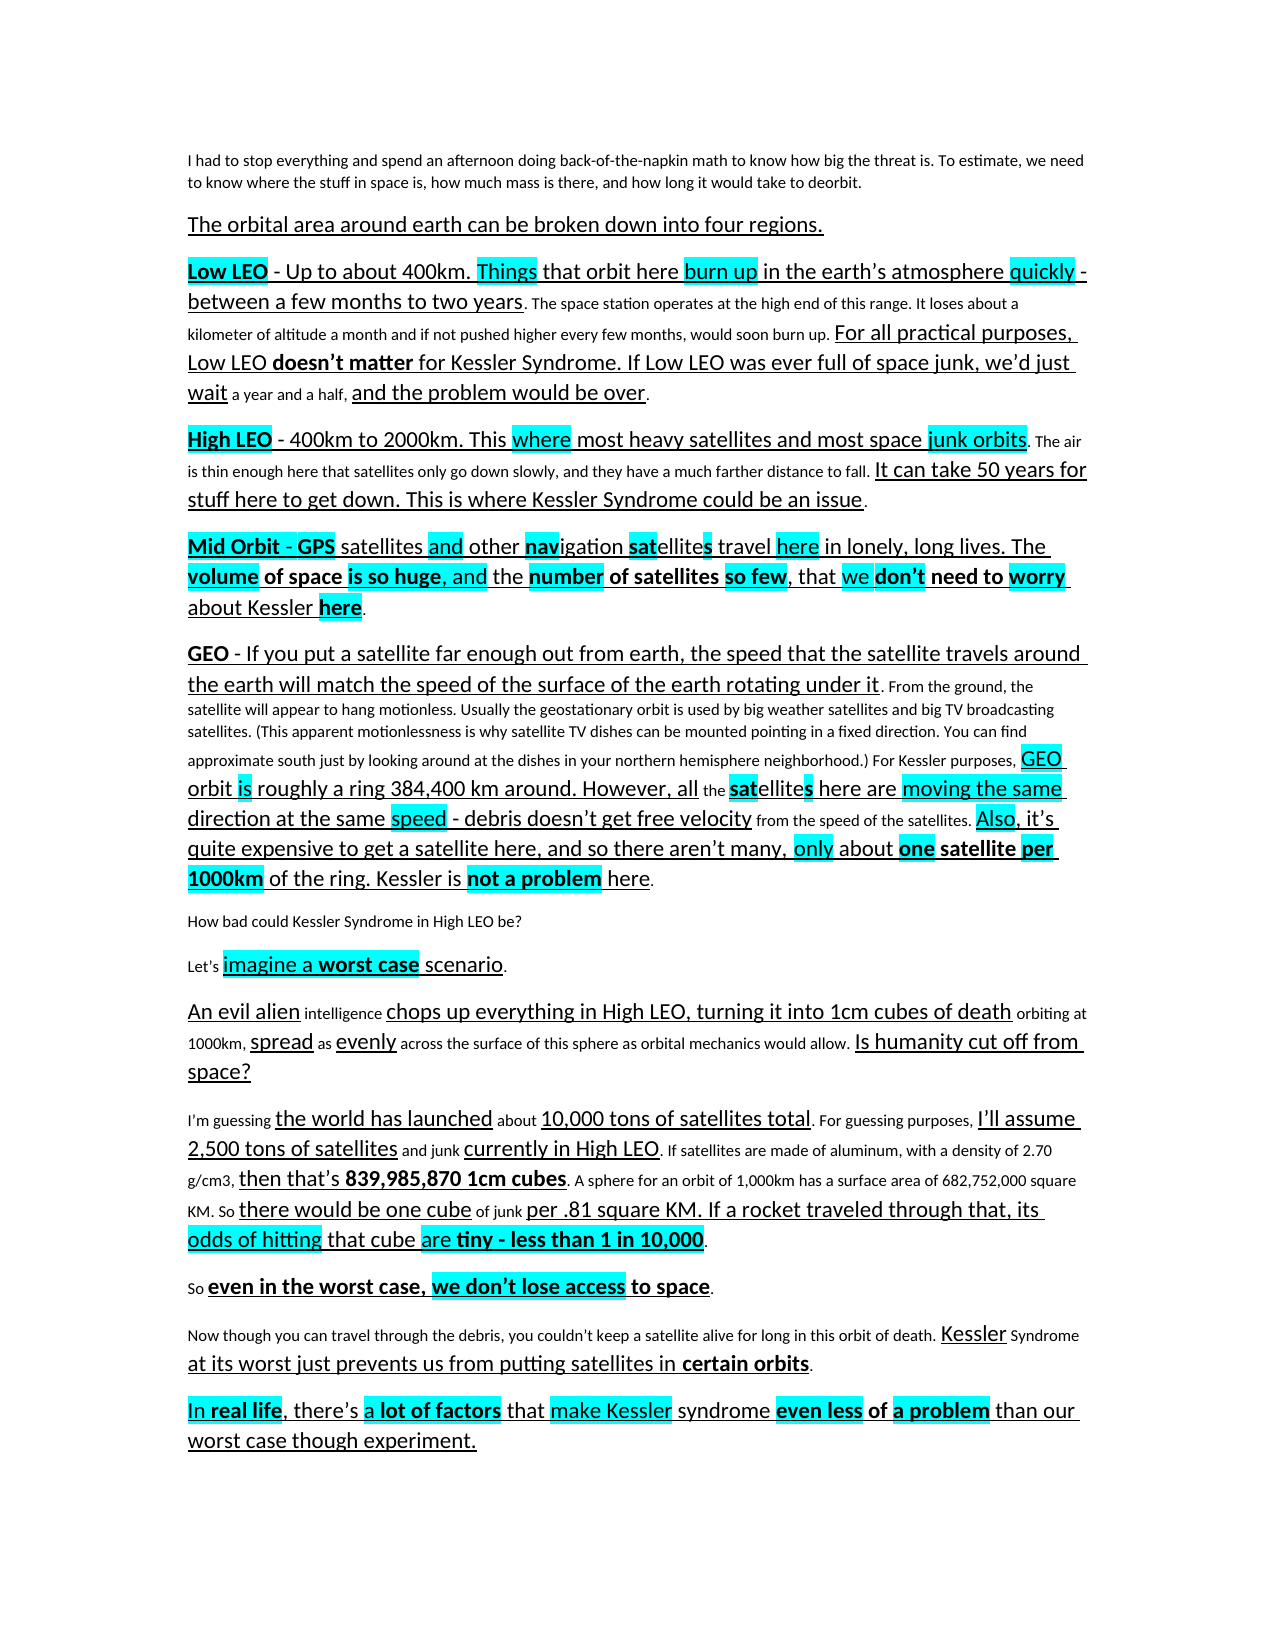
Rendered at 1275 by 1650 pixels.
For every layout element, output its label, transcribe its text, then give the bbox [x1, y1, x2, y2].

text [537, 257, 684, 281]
text How bad could Kessler Syndrome in High LEO be? [187, 911, 1087, 932]
text An evil alien intelligence chops up everything in High LEO, turning it into 1cm cubes of death orbiting at 1000km, spread as evenly across the surface of this sphere as orbital mechanics would allow. Is humanity cut off from space? [187, 997, 1087, 1085]
text I had to stop everything and spend an afternoon doing back-of-the-napkin math to know how big the threat is. To estimate, we need to know where the stuff in space is, how much mass is there, and how long it would take to deorbit. [187, 150, 1087, 192]
text The orbital area around earth can be broken down into four regions. [187, 210, 1087, 238]
text GEO - If you put a satellite far enough out from earth, the speed that the satellite travels around the earth will match the speed of the surface of the earth rotating under it. From the ground, the satellite will appear to hang motionless. Usually the geostationary orbit is used by big weather satellites and big TV broadcasting satellites. (This apparent motionlessness is why satellite TV dishes can be mounted pointing in a fixed direction. You can find approximate south just by looking around at the dishes in your northern hemisphere neighborhood.) For Kessler purposes, GEO orbit is roughly a ring 384,400 km around. However, all the satellites here are moving the same direction at the same speed - debris doesn’t get free velocity from the speed of the satellites. Also, it’s quite expensive to get a satellite here, and so there aren’t many, only about one satellite per 1000km of the ring. Kessler is not a problem here. [187, 665, 1087, 893]
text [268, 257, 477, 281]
text Mid Orbit - GPS satellites and other navigation satellites travel here in lonely, long lives. The volume of space is so huge, and the number of satellites so few, that we don’t need to worry about Kessler here. [187, 532, 1087, 621]
text Low LEO - Up to about 400km. Things that orbit here burn up in the earth’s atmosphere quickly - between a few months to two years. The space station operates at the high end of this range. It loses about a kilometer of altitude a month and if not pushed higher every few months, would soon burn up. For all practical purposes, Low LEO doesn’t matter for Kessler Syndrome. If Low LEO was ever full of space junk, we’d just wait a year and a half, and the problem would be over. [187, 282, 1087, 406]
text High LEO - 400km to 2000km. This where most heavy satellites and most space junk orbits. The air is thin enough here that satellites only go down slowly, and they have a much farther distance to fall. It can take 50 years for stuff here to get down. This is where Kessler Syndrome could be an issue. [187, 425, 1087, 513]
text Now though you can travel through the debris, you couldn’t keep a satellite alive for long in this orbit of death. Kessler Syndrome at its worst just prevents us from putting satellites in certain orbits. [187, 1319, 1087, 1377]
text In real life, there’s a lot of factors that make Kessler syndrome even less of a problem than our worst case though experiment. [187, 1396, 1087, 1454]
text Let’s imagine a worst case scenario. [419, 950, 1087, 978]
text So even in the worst case, we don’t lose access to space. [626, 1272, 1087, 1300]
text I’m guessing the world has launched about 10,000 tons of satellites total. For guessing purposes, I’ll assume 2,500 tons of satellites and junk currently in High LEO. If satellites are made of aluminum, with a density of 2.70 g/cm3, then that’s 839,985,870 1cm cubes. A sphere for an orbit of 1,000km has a surface area of 682,752,000 square KM. So there would be one cube of junk per .81 square KM. If a rocket traveled through that, its odds of hitting that cube are tiny - less than 1 in 10,000. [187, 1104, 1087, 1253]
text So even in the worst case, we don’t lose access to space. [187, 1272, 432, 1300]
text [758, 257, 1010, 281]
